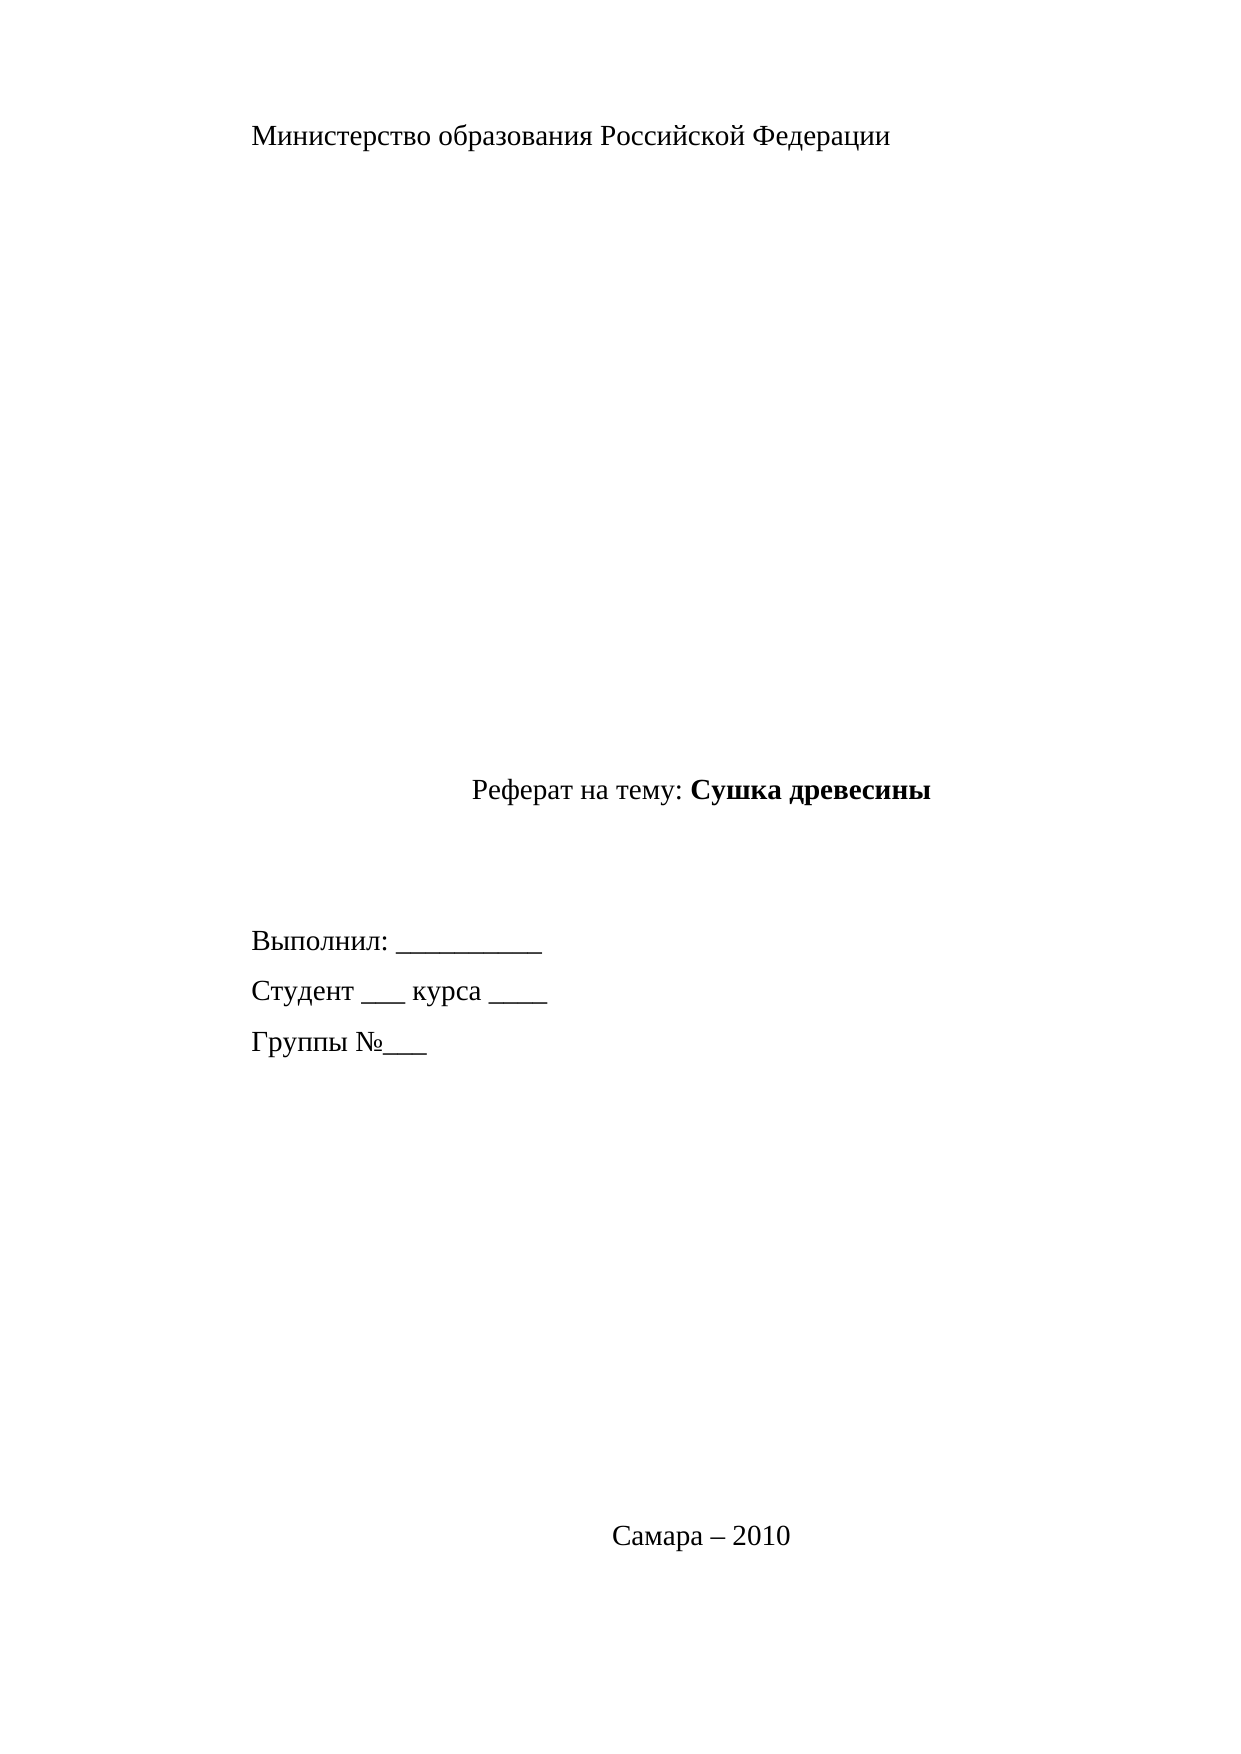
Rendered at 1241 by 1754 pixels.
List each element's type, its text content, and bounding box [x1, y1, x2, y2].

text Студент ___ курса ____ [177, 973, 1152, 1007]
text Группы №___ [177, 1024, 1152, 1057]
text Реферат на тему: Сушка древесины [177, 772, 1152, 806]
subtitle Самара – 2010 [177, 1518, 1152, 1552]
text Выполнил: __________ [177, 923, 1152, 957]
subtitle Министерство образования Российской Федерации [177, 118, 1152, 152]
